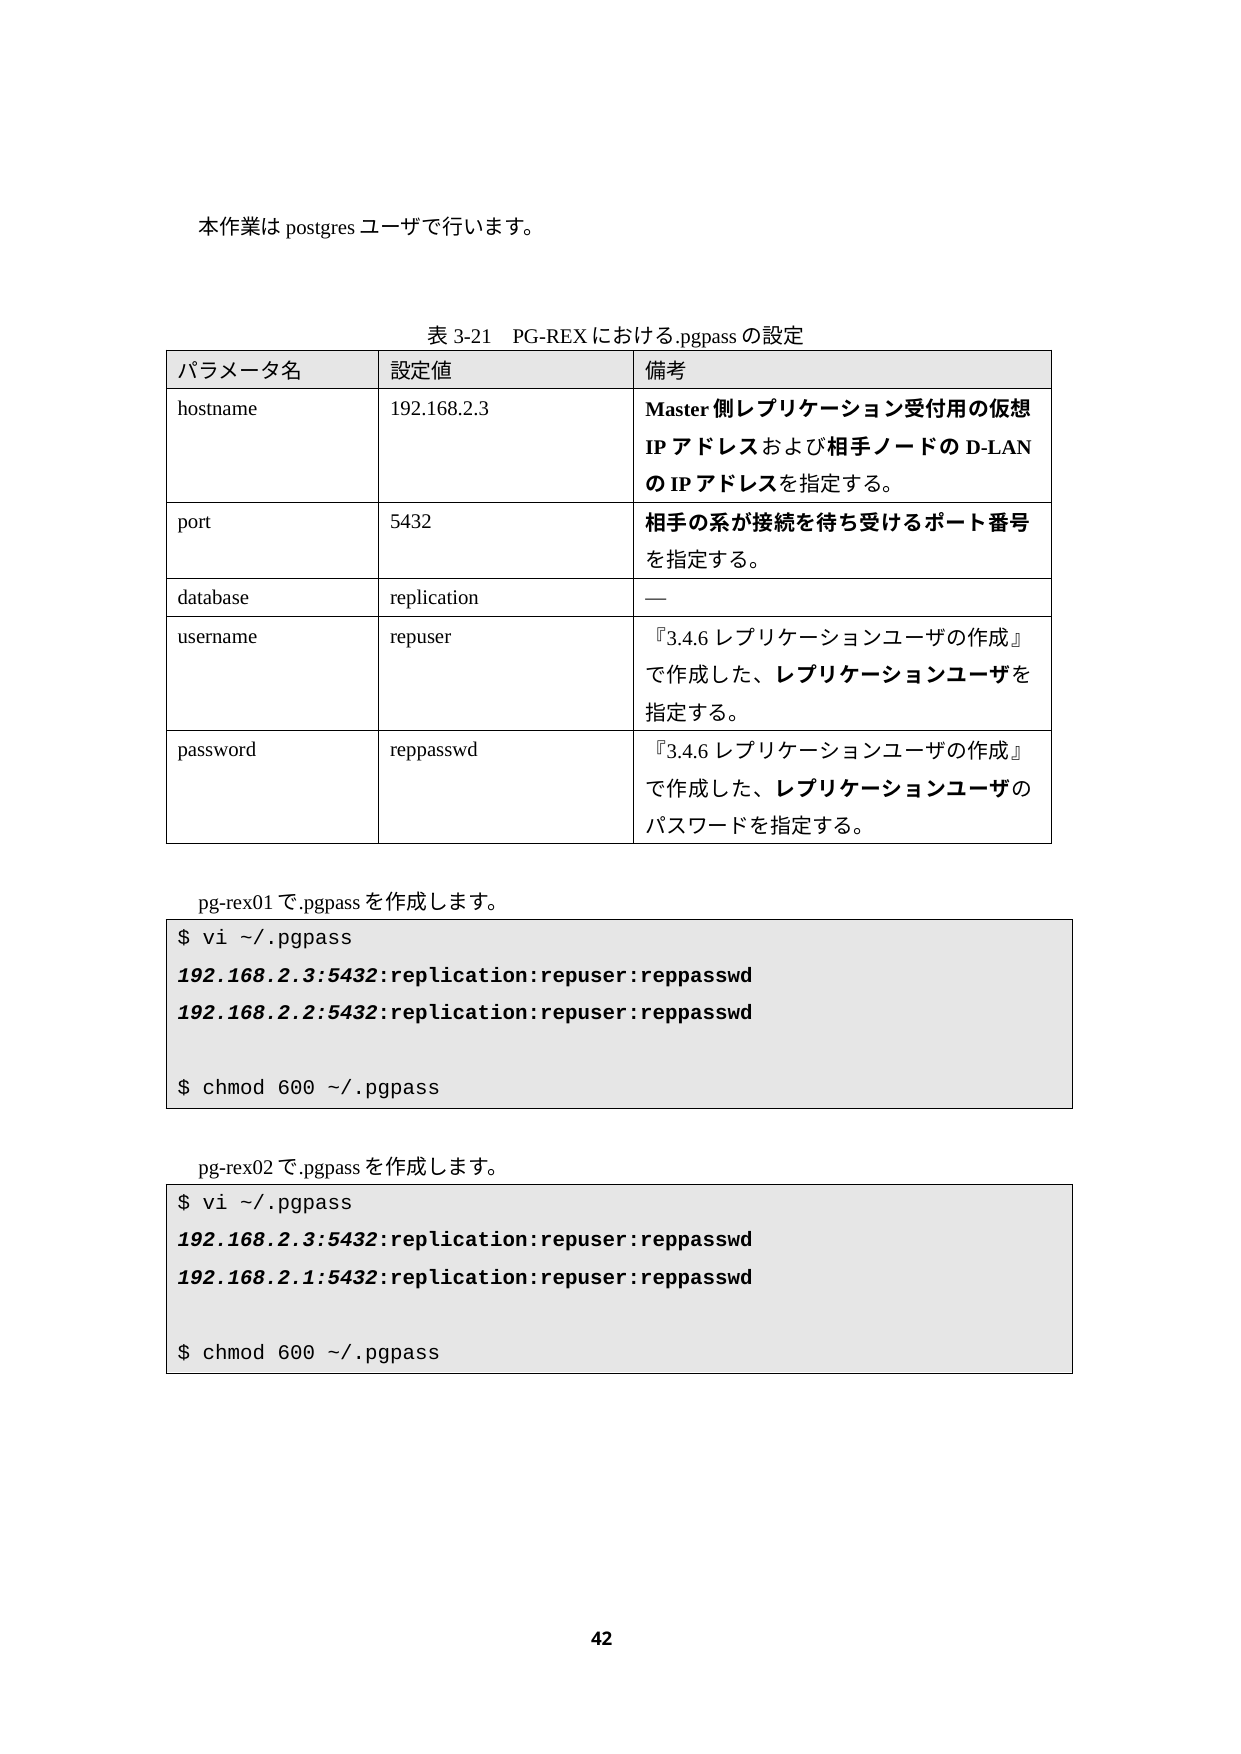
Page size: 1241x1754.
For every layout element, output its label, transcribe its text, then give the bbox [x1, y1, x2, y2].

table_header 備考 [634, 351, 1051, 388]
text pg-rex02で.pgpassを作成します。 [177, 1146, 1054, 1184]
table_cell Master側レプリケーション受付用の仮想IPアドレスおよび相手ノードのD-LANのIPアドレスを指定する。 [634, 389, 1051, 502]
table_cell repuser [379, 617, 633, 730]
table_cell port [167, 503, 378, 578]
table_cell password [167, 731, 378, 843]
text pg-rex01で.pgpassを作成します。 [177, 882, 1054, 919]
table_header $ vi ~/.pgpass 192.168.2.3:5432:replication:repuser:reppasswd 192.168.2.1:5432:replication:repuser:reppasswd $ chmod 600 ~/.pgpass [167, 1185, 1072, 1372]
table_cell username [167, 617, 378, 730]
table_cell ― [634, 579, 1051, 616]
table_header $ vi ~/.pgpass 192.168.2.3:5432:replication:repuser:reppasswd 192.168.2.2:5432:replication:repuser:reppasswd $ chmod 600 ~/.pgpass [167, 920, 1072, 1108]
table_cell hostname [167, 389, 378, 502]
table_cell 『3.4.6 レプリケーションユーザの作成』で作成した、レプリケーションユーザのパスワードを指定する。 [634, 731, 1051, 843]
table_cell replication [379, 579, 633, 616]
table_header 設定値 [379, 351, 633, 388]
table_cell database [167, 579, 378, 616]
table_cell 5432 [379, 503, 633, 578]
table_cell 192.168.2.3 [379, 389, 633, 502]
table_cell 相手の系が接続を待ち受けるポート番号を指定する。 [634, 503, 1051, 578]
table_cell 『3.4.6 レプリケーションユーザの作成』で作成した、レプリケーションユーザを指定する。 [634, 617, 1051, 730]
text 本作業はpostgresユーザで行います。 [177, 207, 1054, 244]
table_cell reppasswd [379, 731, 633, 843]
table_header パラメータ名 [167, 351, 378, 388]
